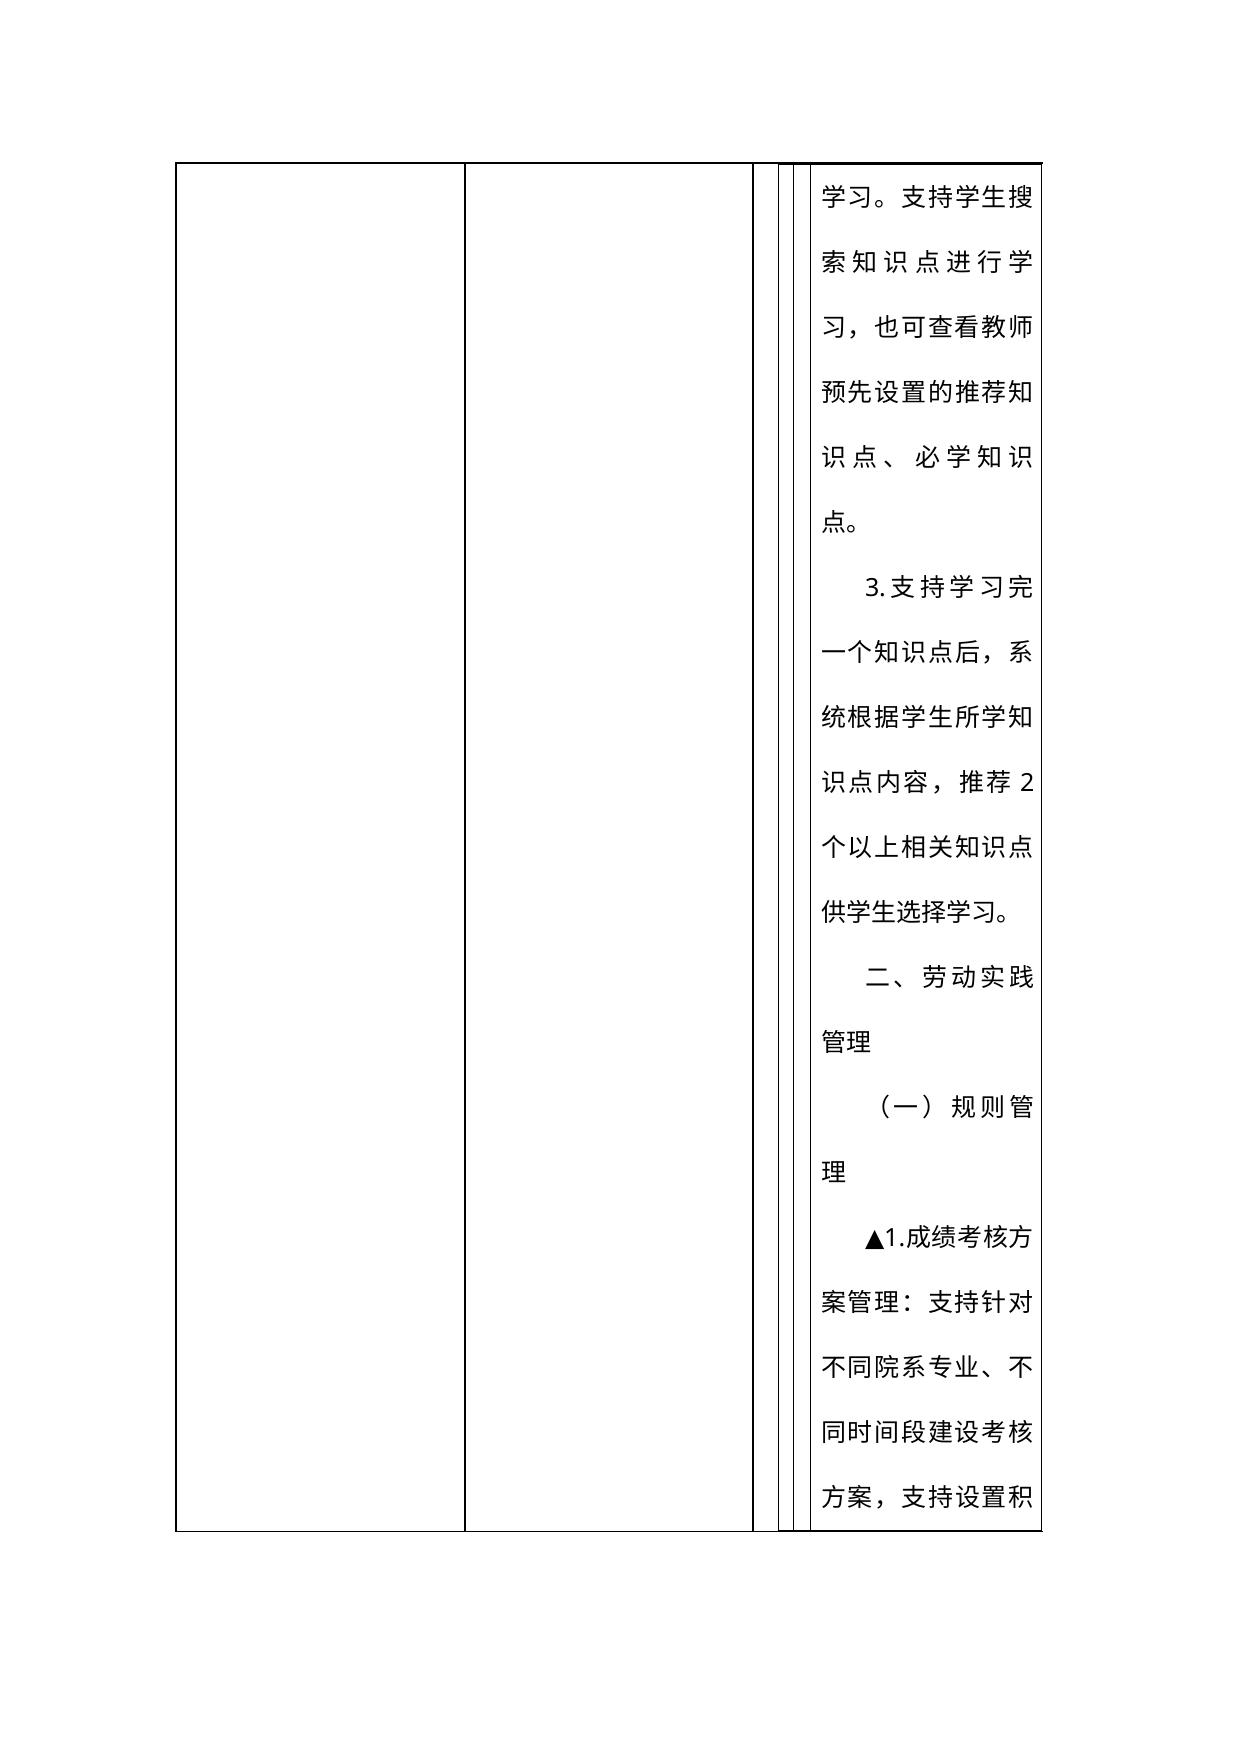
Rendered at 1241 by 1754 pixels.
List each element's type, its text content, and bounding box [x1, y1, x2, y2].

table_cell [794, 165, 810, 1530]
table_cell 1 [177, 164, 464, 1531]
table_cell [811, 165, 1041, 1530]
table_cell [754, 164, 778, 1531]
table_cell [466, 164, 752, 1531]
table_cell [779, 165, 793, 1530]
